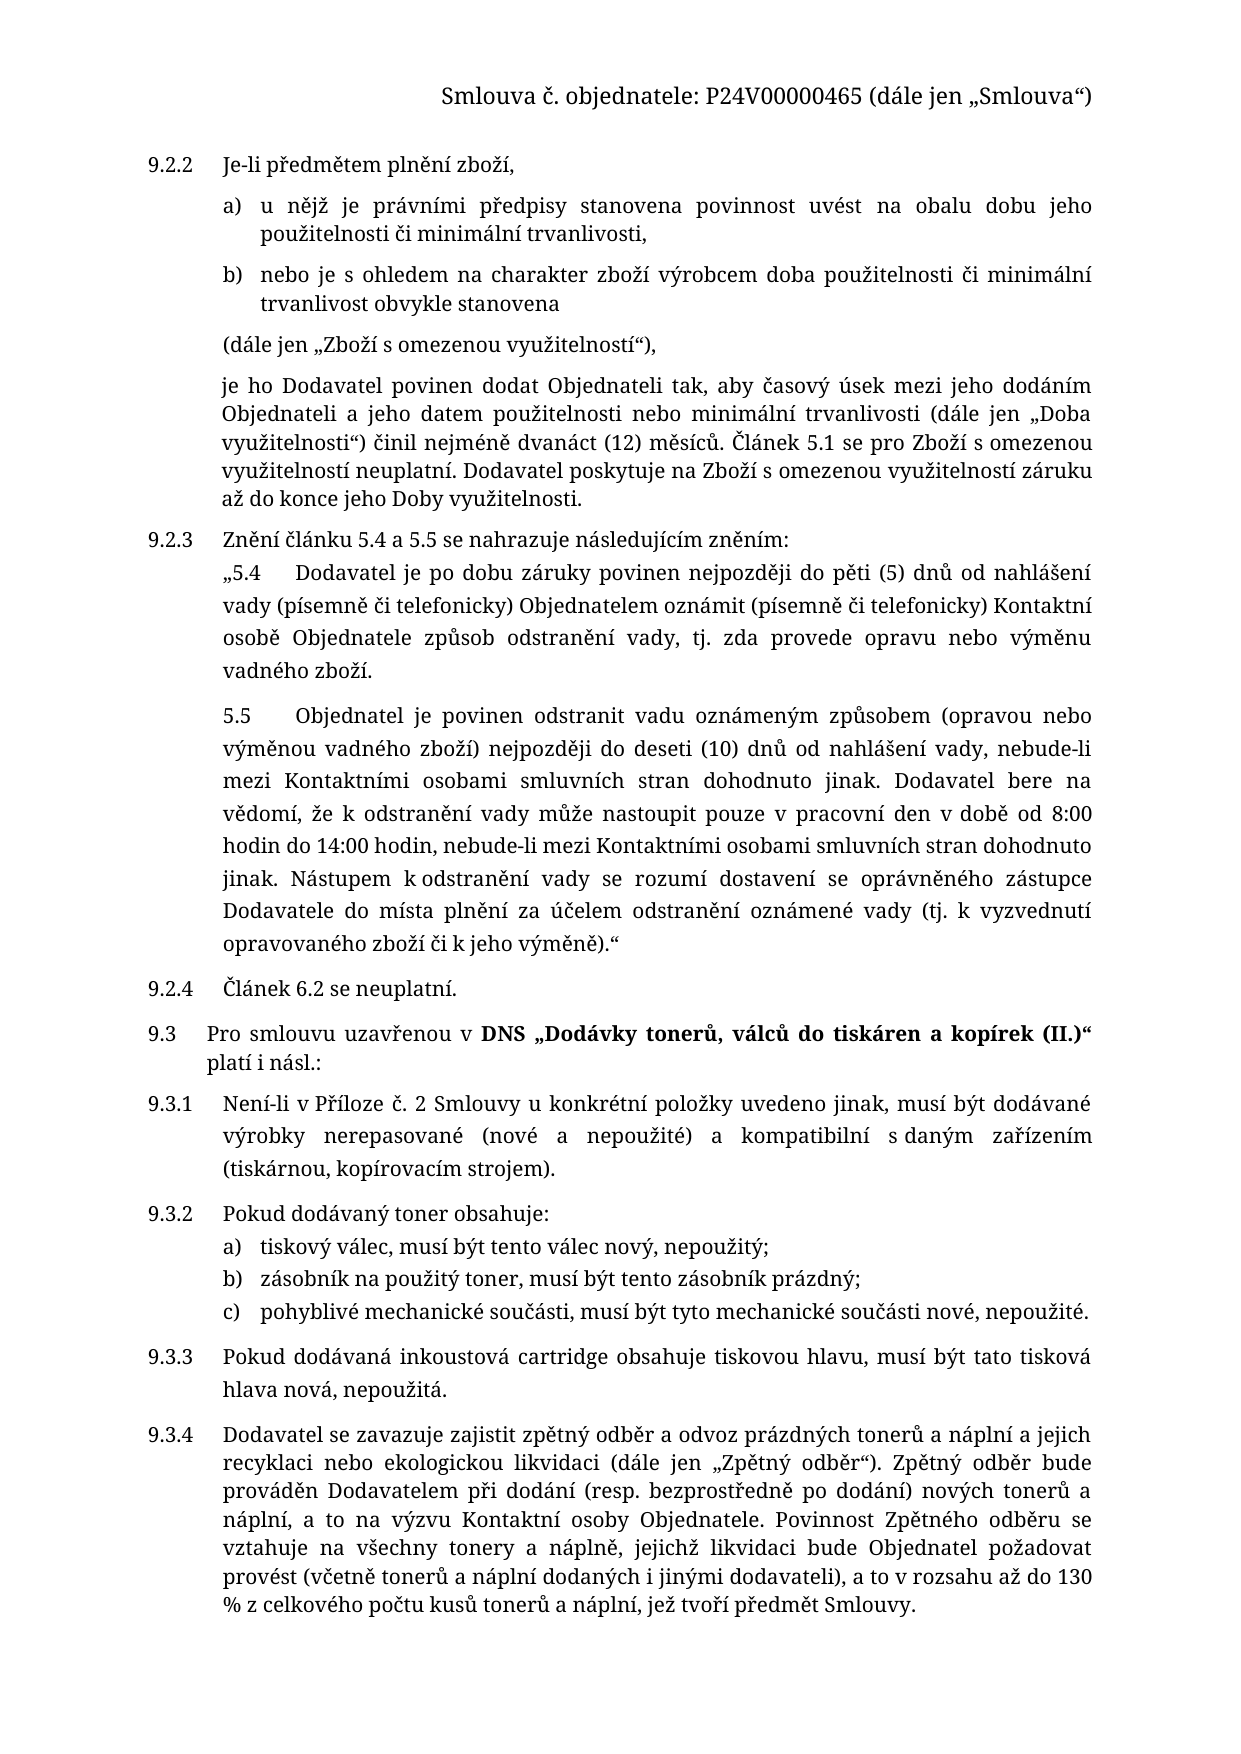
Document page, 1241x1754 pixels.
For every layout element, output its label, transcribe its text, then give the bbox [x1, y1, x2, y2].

list Je-li předmětem plnění zboží, [148, 150, 1093, 179]
list Znění článku 5.4 a 5.5 se nahrazuje následujícím zněním: [148, 526, 1093, 554]
list tiskový válec, musí být tento válec nový, nepoužitý; [223, 1232, 1093, 1260]
list nebo je s ohledem na charakter zboží výrobcem doba použitelnosti či minimální trvanlivost obvykle stanovena [223, 261, 1093, 317]
list Dodavatel se zavazuje zajistit zpětný odběr a odvoz prázdných tonerů a náplní a jejich recyklaci nebo ekologickou likvidaci (dále jen „Zpětný odběr“). Zpětný odběr bude prováděn Dodavatelem při dodání (resp. bezprostředně po dodání) nových tonerů a náplní, a to na výzvu Kontaktní osoby Objednatele. Povinnost Zpětného odběru se vztahuje na všechny tonery a náplně, jejichž likvidaci bude Objednatel požadovat provést (včetně tonerů a náplní dodaných i jinými dodavateli), a to v rozsahu až do 130 % z celkového počtu kusů tonerů a náplní, jež tvoří předmět Smlouvy. [148, 1420, 1093, 1619]
list zásobník na použitý toner, musí být tento zásobník prázdný; [223, 1264, 1093, 1293]
text (dále jen „Zboží s omezenou využitelností“), [223, 330, 1093, 358]
list pohyblivé mechanické součásti, musí být tyto mechanické součásti nové, nepoužité. [223, 1297, 1093, 1325]
list Pro smlouvu uzavřenou v DNS „Dodávky tonerů, válců do tiskáren a kopírek (II.)“ platí i násl.: [148, 1019, 1093, 1076]
list Není-li v Příloze č. 2 Smlouvy u konkrétní položky uvedeno jinak, musí být dodávané výrobky nerepasované (nové a nepoužité) a kompatibilní s daným zařízením (tiskárnou, kopírovacím strojem). [148, 1089, 1093, 1182]
list u nějž je právními předpisy stanovena povinnost uvést na obalu dobu jeho použitelnosti či minimální trvanlivosti, [223, 191, 1093, 248]
list Pokud dodávaná inkoustová cartridge obsahuje tiskovou hlavu, musí být tato tisková hlava nová, nepoužitá. [148, 1342, 1093, 1403]
list Článek 6.2 se neuplatní. [148, 974, 1093, 1003]
list „5.4 Dodavatel je po dobu záruky povinen nejpozději do pěti (5) dnů od nahlášení vady (písemně či telefonicky) Objednatelem oznámit (písemně či telefonicky) Kontaktní osobě Objednatele způsob odstranění vady, tj. zda provede opravu nebo výměnu vadného zboží. [223, 558, 1093, 684]
list Pokud dodávaný toner obsahuje: [148, 1199, 1093, 1228]
text je ho Dodavatel povinen dodat Objednateli tak, aby časový úsek mezi jeho dodáním Objednateli a jeho datem použitelnosti nebo minimální trvanlivosti (dále jen „Doba využitelnosti“) činil nejméně dvanáct (12) měsíců. Článek 5.1 se pro Zboží s omezenou využitelností neuplatní. Dodavatel poskytuje na Zboží s omezenou využitelností záruku až do konce jeho Doby využitelnosti. [221, 371, 1093, 513]
list 5.5 Objednatel je povinen odstranit vadu oznámeným způsobem (opravou nebo výměnou vadného zboží) nejpozději do deseti (10) dnů od nahlášení vady, nebude-li mezi Kontaktními osobami smluvních stran dohodnuto jinak. Dodavatel bere na vědomí, že k odstranění vady může nastoupit pouze v pracovní den v době od 8:00 hodin do 14:00 hodin, nebude-li mezi Kontaktními osobami smluvních stran dohodnuto jinak. Nástupem k odstranění vady se rozumí dostavení se oprávněného zástupce Dodavatele do místa plnění za účelem odstranění oznámené vady (tj. k vyzvednutí opravovaného zboží či k jeho výměně).“ [223, 701, 1093, 958]
